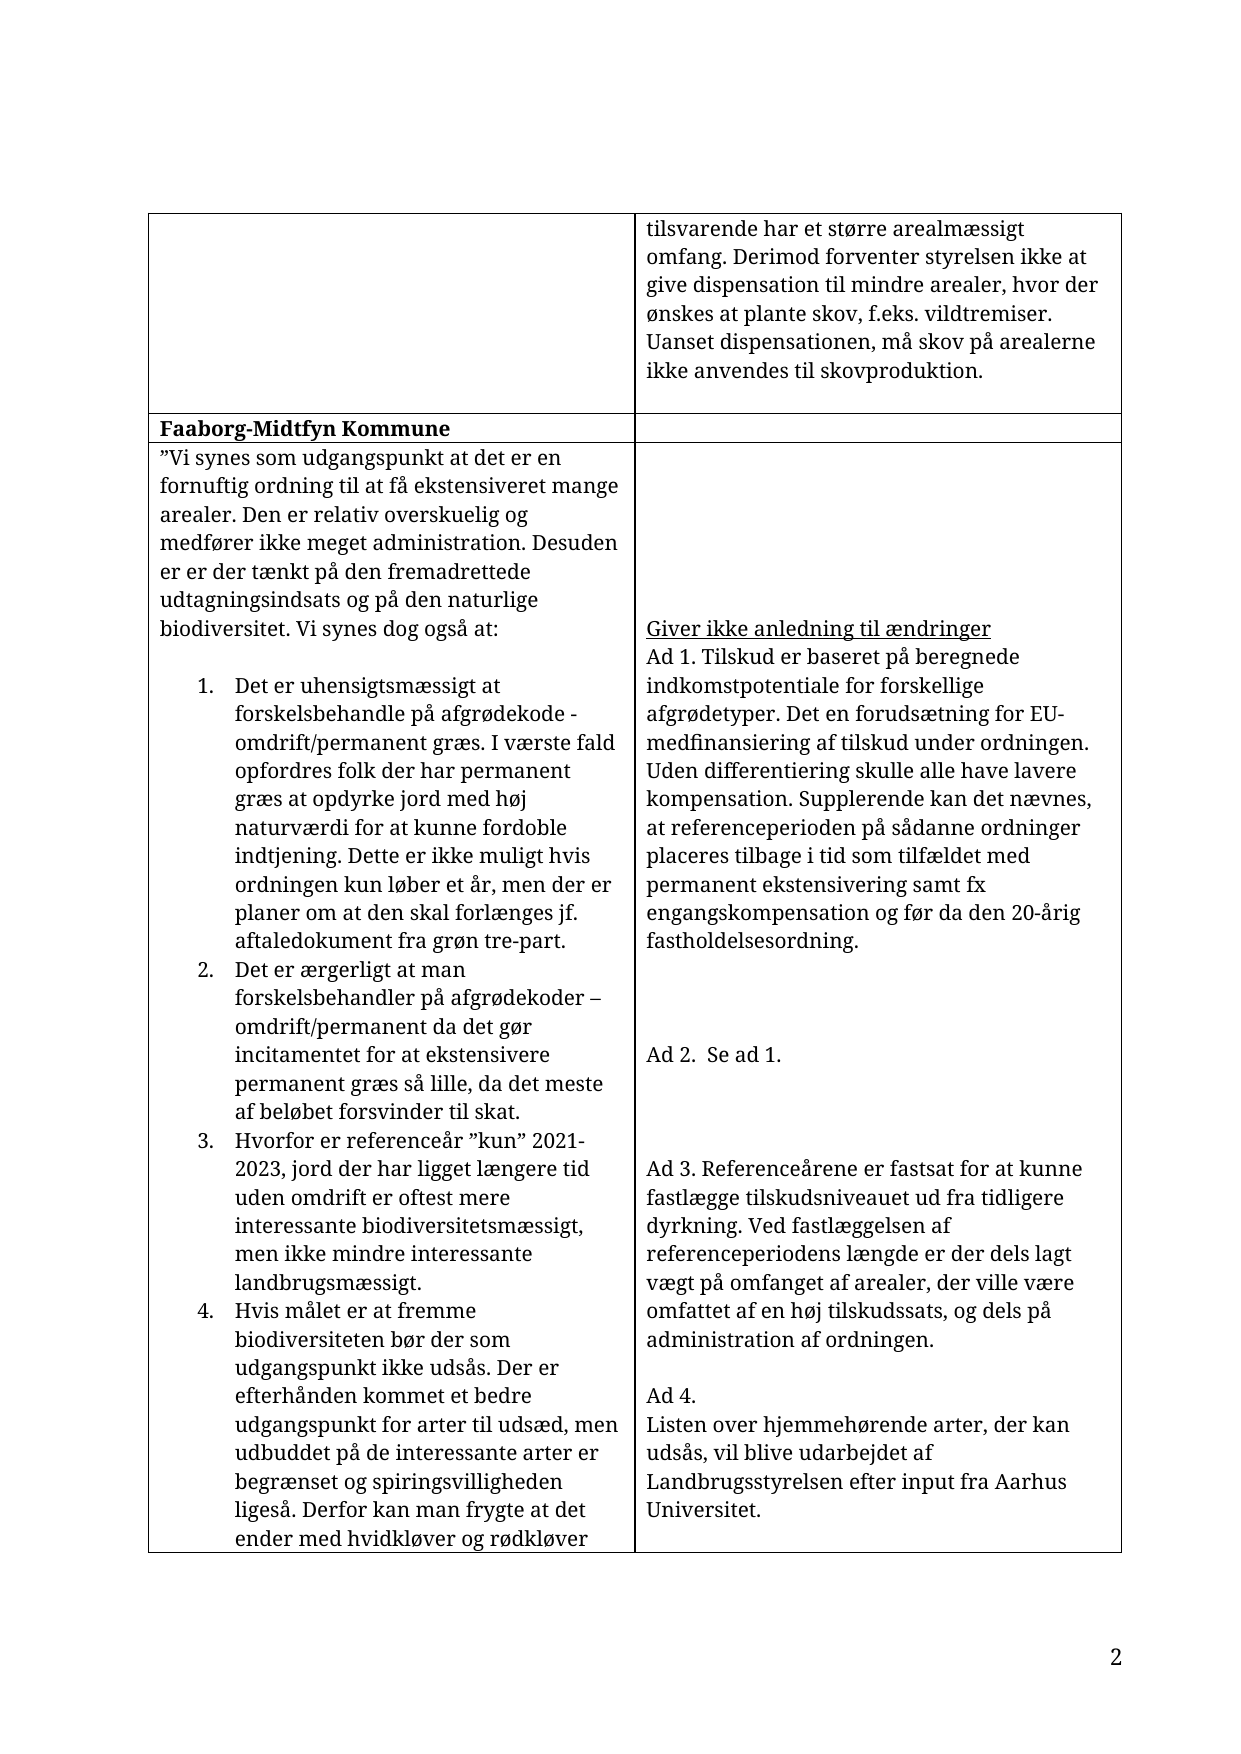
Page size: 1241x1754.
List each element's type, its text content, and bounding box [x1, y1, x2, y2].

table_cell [636, 214, 1121, 413]
table_cell [636, 414, 1121, 442]
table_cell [636, 443, 1121, 1552]
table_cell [149, 443, 634, 1552]
table_cell Faaborg-Midtfyn Kommune [149, 414, 634, 442]
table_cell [149, 214, 634, 413]
